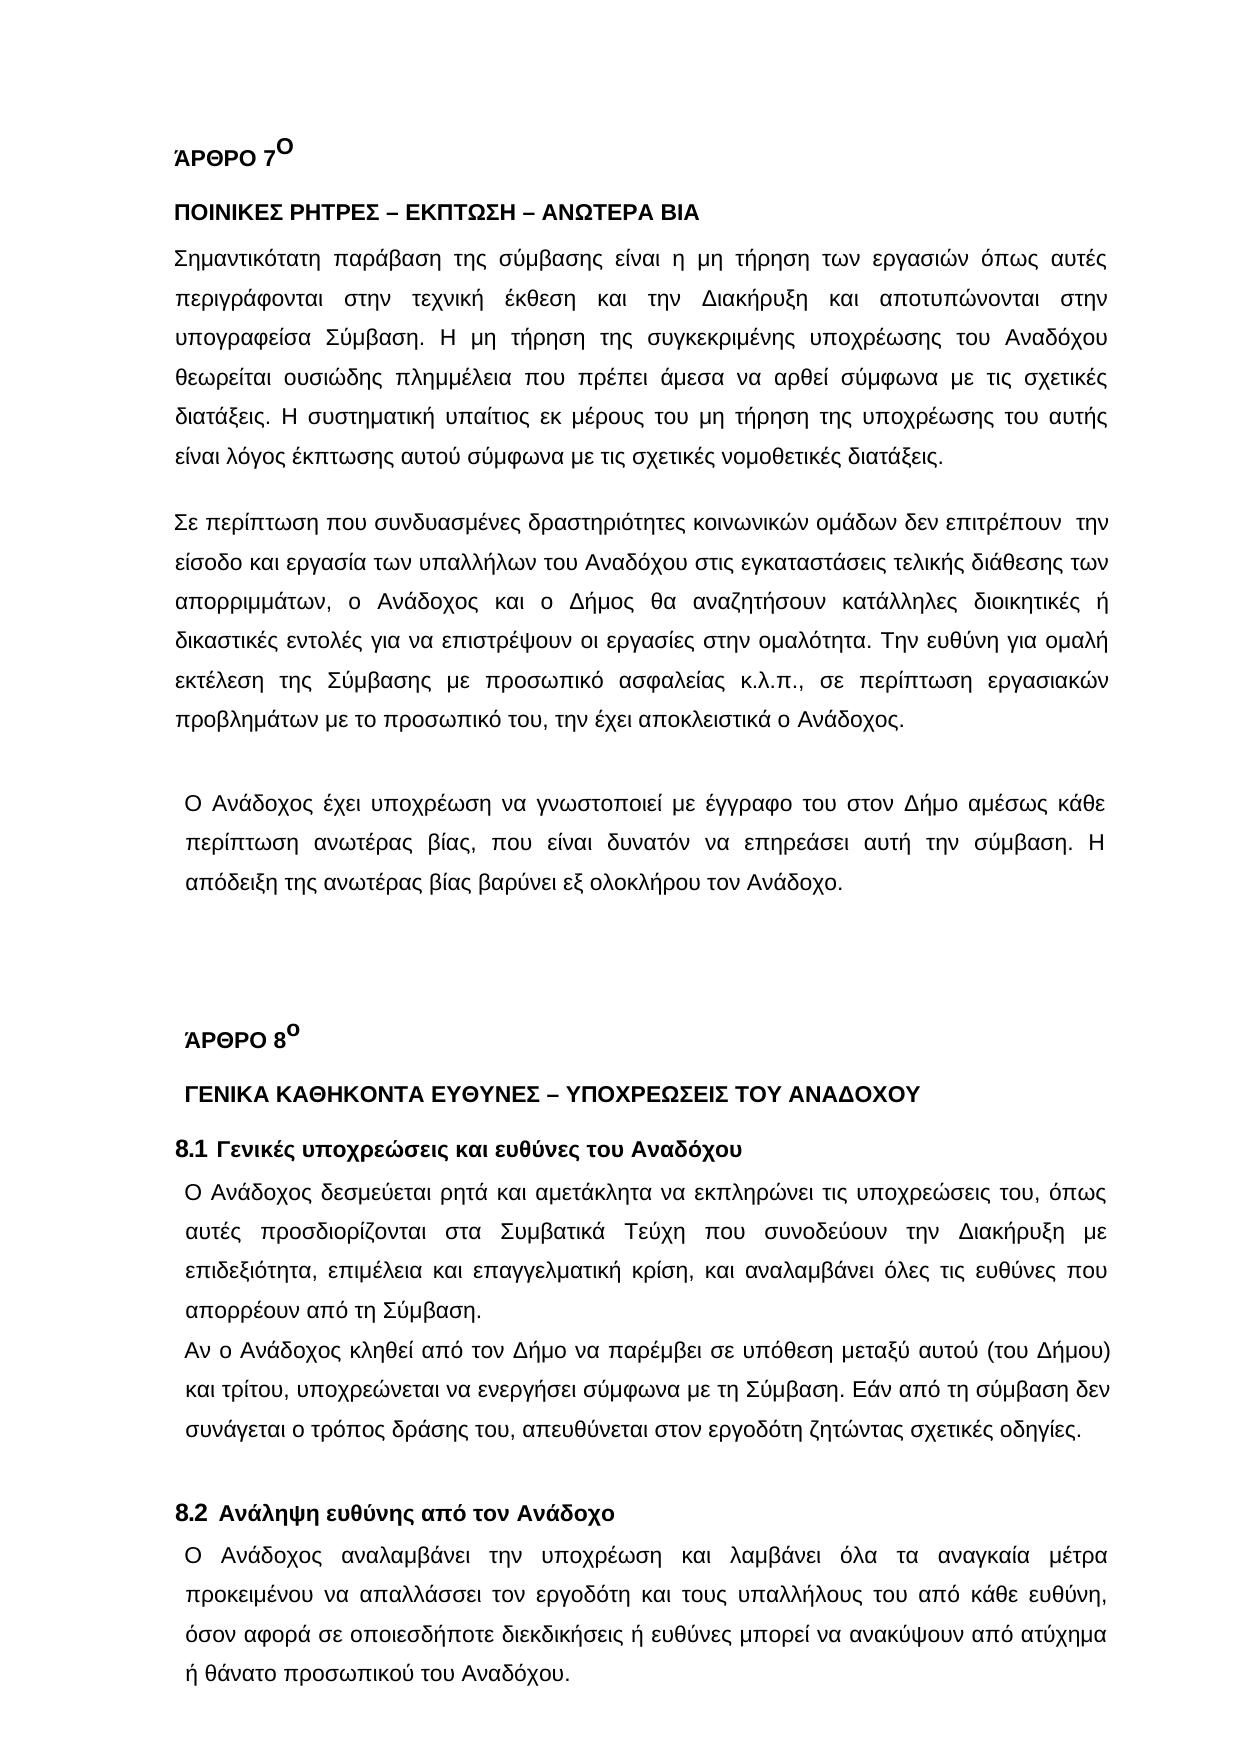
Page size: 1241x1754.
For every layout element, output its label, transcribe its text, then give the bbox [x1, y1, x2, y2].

text Ο Ανάδοχος αναλαμβάνει την υποχρέωση και λαμβάνει όλα τα αναγκαία μέτρα προκειμένου να απαλλάσσει τον εργοδότη και τους υπαλλήλους του από κάθε ευθύνη, όσον αφορά σε οποιεσδήποτε διεκδικήσεις ή ευθύνες μπορεί να ανακύψουν από ατύχημα ή θάνατο προσωπικού του Αναδόχου. [184, 1542, 1108, 1687]
text Ο Ανάδοχος έχει υποχρέωση να γνωστοποιεί με έγγραφο του στον Δήμο αμέσως κάθε περίπτωση ανωτέρας βίας, που είναι δυνατόν να επηρεάσει αυτή την σύμβαση. Η απόδειξη της ανωτέρας βίας βαρύνει εξ ολοκλήρου τον Ανάδοχο. [184, 790, 1106, 895]
text Αν ο Ανάδοχος κληθεί από τον Δήμο να παρέμβει σε υπόθεση μεταξύ αυτού (του Δήμου) και τρίτου, υποχρεώνεται να ενεργήσει σύμφωνα με τη Σύμβαση. Εάν από τη σύμβαση δεν συνάγεται ο τρόπος δράσης του, απευθύνεται στον εργοδότη ζητώντας σχετικές οδηγίες. [184, 1337, 1112, 1442]
subtitle ΆΡΘΡΟ 7Ο [174, 133, 1123, 171]
subtitle ΆΡΘΡΟ 8ο [184, 1015, 1123, 1053]
subtitle Ανάληψη ευθύνης από τον Ανάδοχο [175, 1498, 1123, 1527]
text Ο Ανάδοχος δεσμεύεται ρητά και αμετάκλητα να εκπληρώνει τις υποχρεώσεις του, όπως αυτές προσδιορίζονται στα Συμβατικά Τεύχη που συνοδεύουν την Διακήρυξη με επιδεξιότητα, επιμέλεια και επαγγελματική κρίση, και αναλαμβάνει όλες τις ευθύνες που απορρέουν από τη Σύμβαση. [184, 1178, 1108, 1323]
list Γενικές υποχρεώσεις και ευθύνες του Αναδόχου [175, 1134, 1123, 1163]
text Σημαντικότατη παράβαση της σύμβασης είναι η μη τήρηση των εργασιών όπως αυτές περιγράφονται στην τεχνική έκθεση και την Διακήρυξη και αποτυπώνονται στην υπογραφείσα Σύμβαση. Η μη τήρηση της συγκεκριμένης υποχρέωσης του Αναδόχου θεωρείται ουσιώδης πλημμέλεια που πρέπει άμεσα να αρθεί σύμφωνα με τις σχετικές διατάξεις. Η συστηματική υπαίτιος εκ μέρους του μη τήρηση της υποχρέωσης του αυτής είναι λόγος έκπτωσης αυτού σύμφωνα με τις σχετικές νομοθετικές διατάξεις. [174, 245, 1108, 469]
text Σε περίπτωση που συνδυασμένες δραστηριότητες κοινωνικών ομάδων δεν επιτρέπουν την είσοδο και εργασία των υπαλλήλων του Αναδόχου στις εγκαταστάσεις τελικής διάθεσης των απορριμμάτων, ο Ανάδοχος και ο Δήμος θα αναζητήσουν κατάλληλες διοικητικές ή δικαστικές εντολές για να επιστρέψουν οι εργασίες στην ομαλότητα. Την ευθύνη για ομαλή εκτέλεση της Σύμβασης με προσωπικό ασφαλείας κ.λ.π., σε περίπτωση εργασιακών προβλημάτων με το προσωπικό του, την έχει αποκλειστικά ο Ανάδοχος. [174, 509, 1111, 733]
text ΠΟΙΝΙΚΕΣ ΡΗΤΡΕΣ – ΕΚΠΤΩΣΗ – ΑΝΩΤΕΡΑ ΒΙΑ [174, 198, 1123, 225]
text ΓΕΝΙΚΑ ΚΑΘΗΚΟΝΤΑ ΕΥΘΥΝΕΣ – ΥΠΟΧΡΕΩΣΕΙΣ ΤΟΥ ΑΝΑΔΟΧΟΥ [184, 1081, 1123, 1107]
